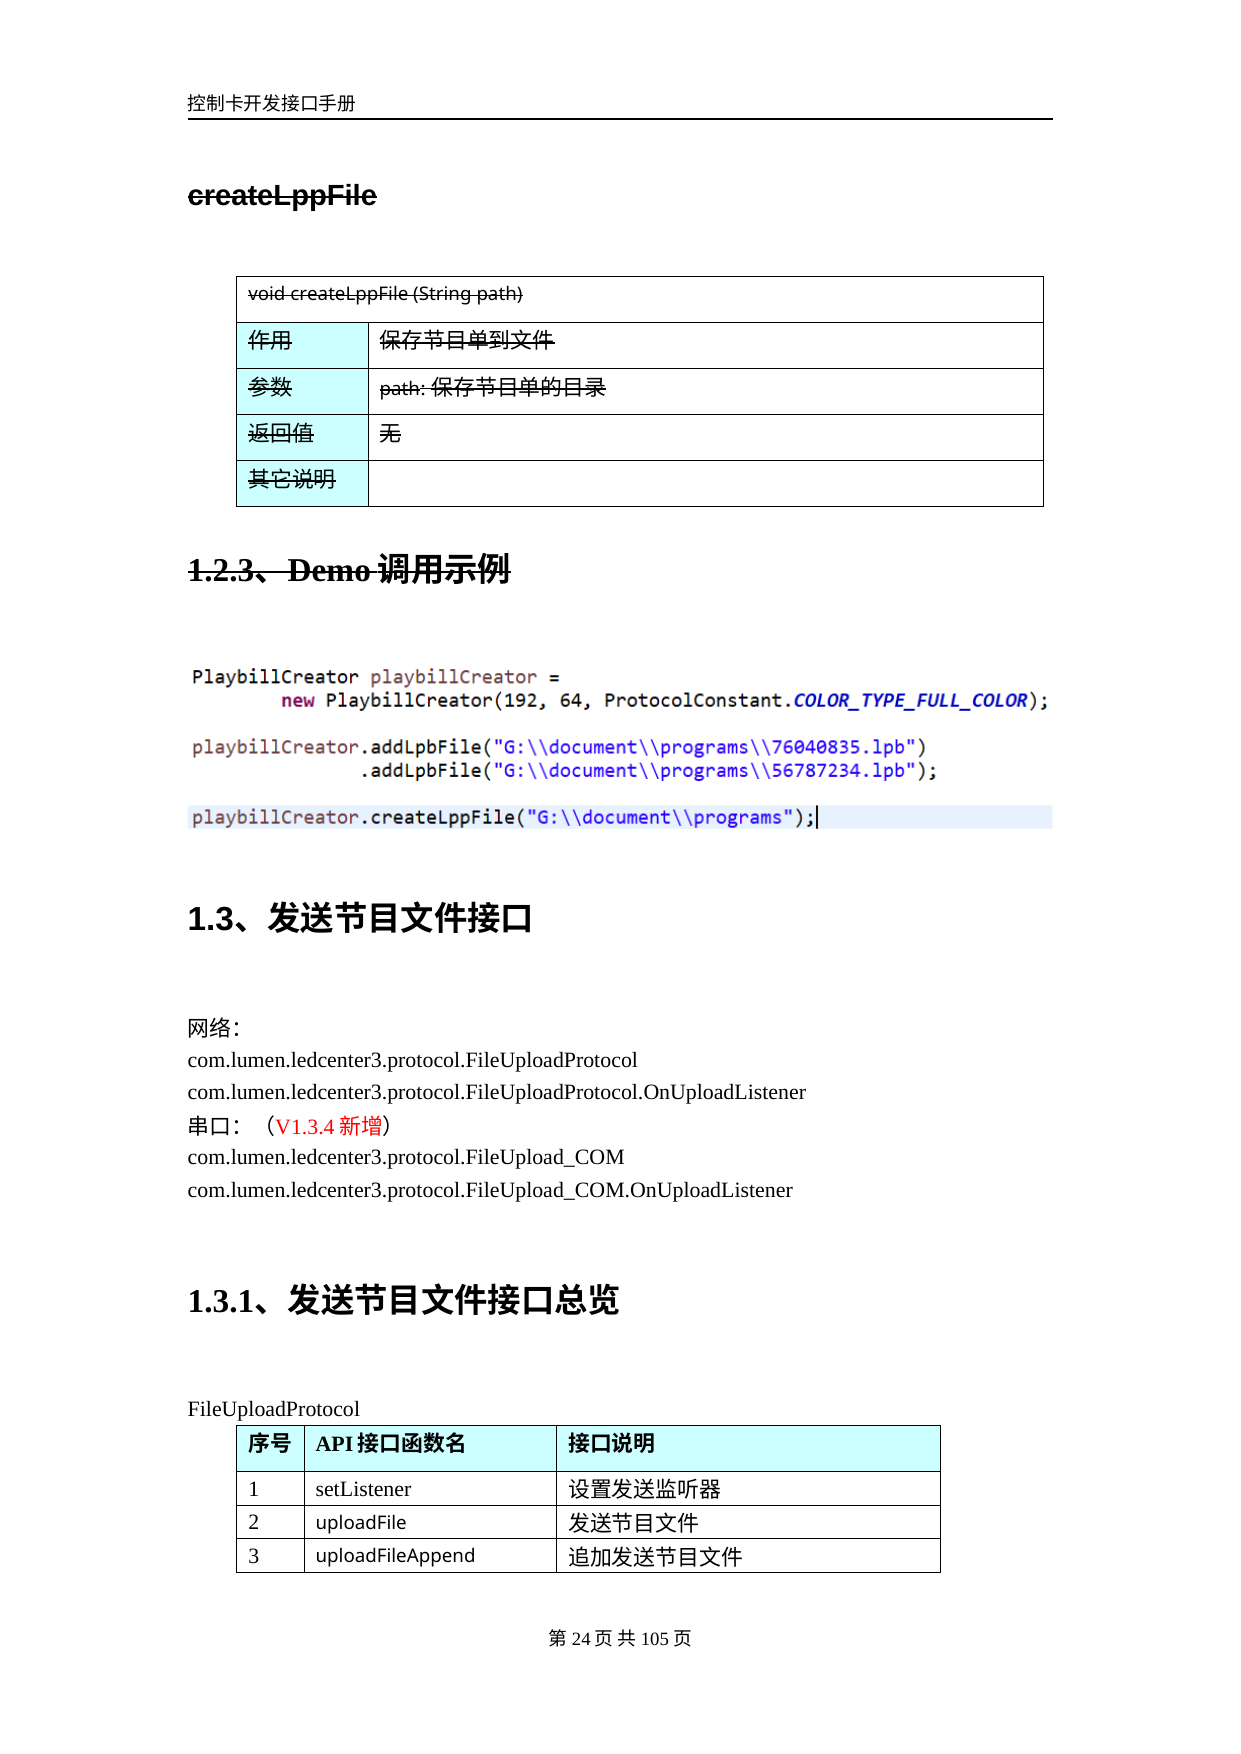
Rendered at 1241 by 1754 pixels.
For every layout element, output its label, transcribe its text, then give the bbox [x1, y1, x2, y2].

table_cell 参数 [237, 369, 368, 414]
text com.lumen.ledcenter3.protocol.FileUpload_COM [187, 1141, 1053, 1173]
text com.lumen.ledcenter3.protocol.FileUploadProtocol [187, 1043, 1053, 1076]
table_cell 作用 [237, 323, 368, 368]
table_cell 追加发送节目文件 [557, 1539, 940, 1572]
table_cell uploadFileAppend [305, 1539, 556, 1572]
subtitle 1.3、发送节目文件接口 [187, 883, 1053, 948]
subtitle 1.2.3、Demo调用示例 [187, 534, 1053, 599]
table_header 序号 [237, 1426, 304, 1471]
text com.lumen.ledcenter3.protocol.FileUpload_COM.OnUploadListener [187, 1173, 1053, 1206]
text 串口：（V1.3.4新增） [187, 1108, 1053, 1141]
table_cell 无 [369, 415, 1043, 460]
table_cell 3 [237, 1539, 304, 1572]
table_cell 2 [237, 1506, 304, 1538]
table_header API接口函数名 [305, 1426, 556, 1471]
table_header 接口说明 [557, 1426, 940, 1471]
table_header void createLppFile (String path) [237, 277, 1043, 322]
picture [187, 661, 1053, 842]
text com.lumen.ledcenter3.protocol.FileUploadProtocol.OnUploadListener [187, 1076, 1053, 1108]
table_cell 返回值 [237, 415, 368, 460]
subtitle createLppFile [187, 162, 1053, 227]
table_cell 其它说明 [237, 461, 368, 506]
text FileUploadProtocol [187, 1392, 1053, 1425]
table_cell path: 保存节目单的目录 [369, 369, 1043, 414]
text 网络： [187, 1011, 1053, 1043]
table_cell [369, 461, 1043, 506]
table_cell 设置发送监听器 [557, 1472, 940, 1504]
subtitle 1.3.1、发送节目文件接口总览 [187, 1265, 1053, 1330]
table_cell 保存节目单到文件 [369, 323, 1043, 368]
table_cell uploadFile [305, 1506, 556, 1538]
table_cell setListener [305, 1472, 556, 1504]
table_cell 发送节目文件 [557, 1506, 940, 1538]
table_cell 1 [237, 1472, 304, 1504]
